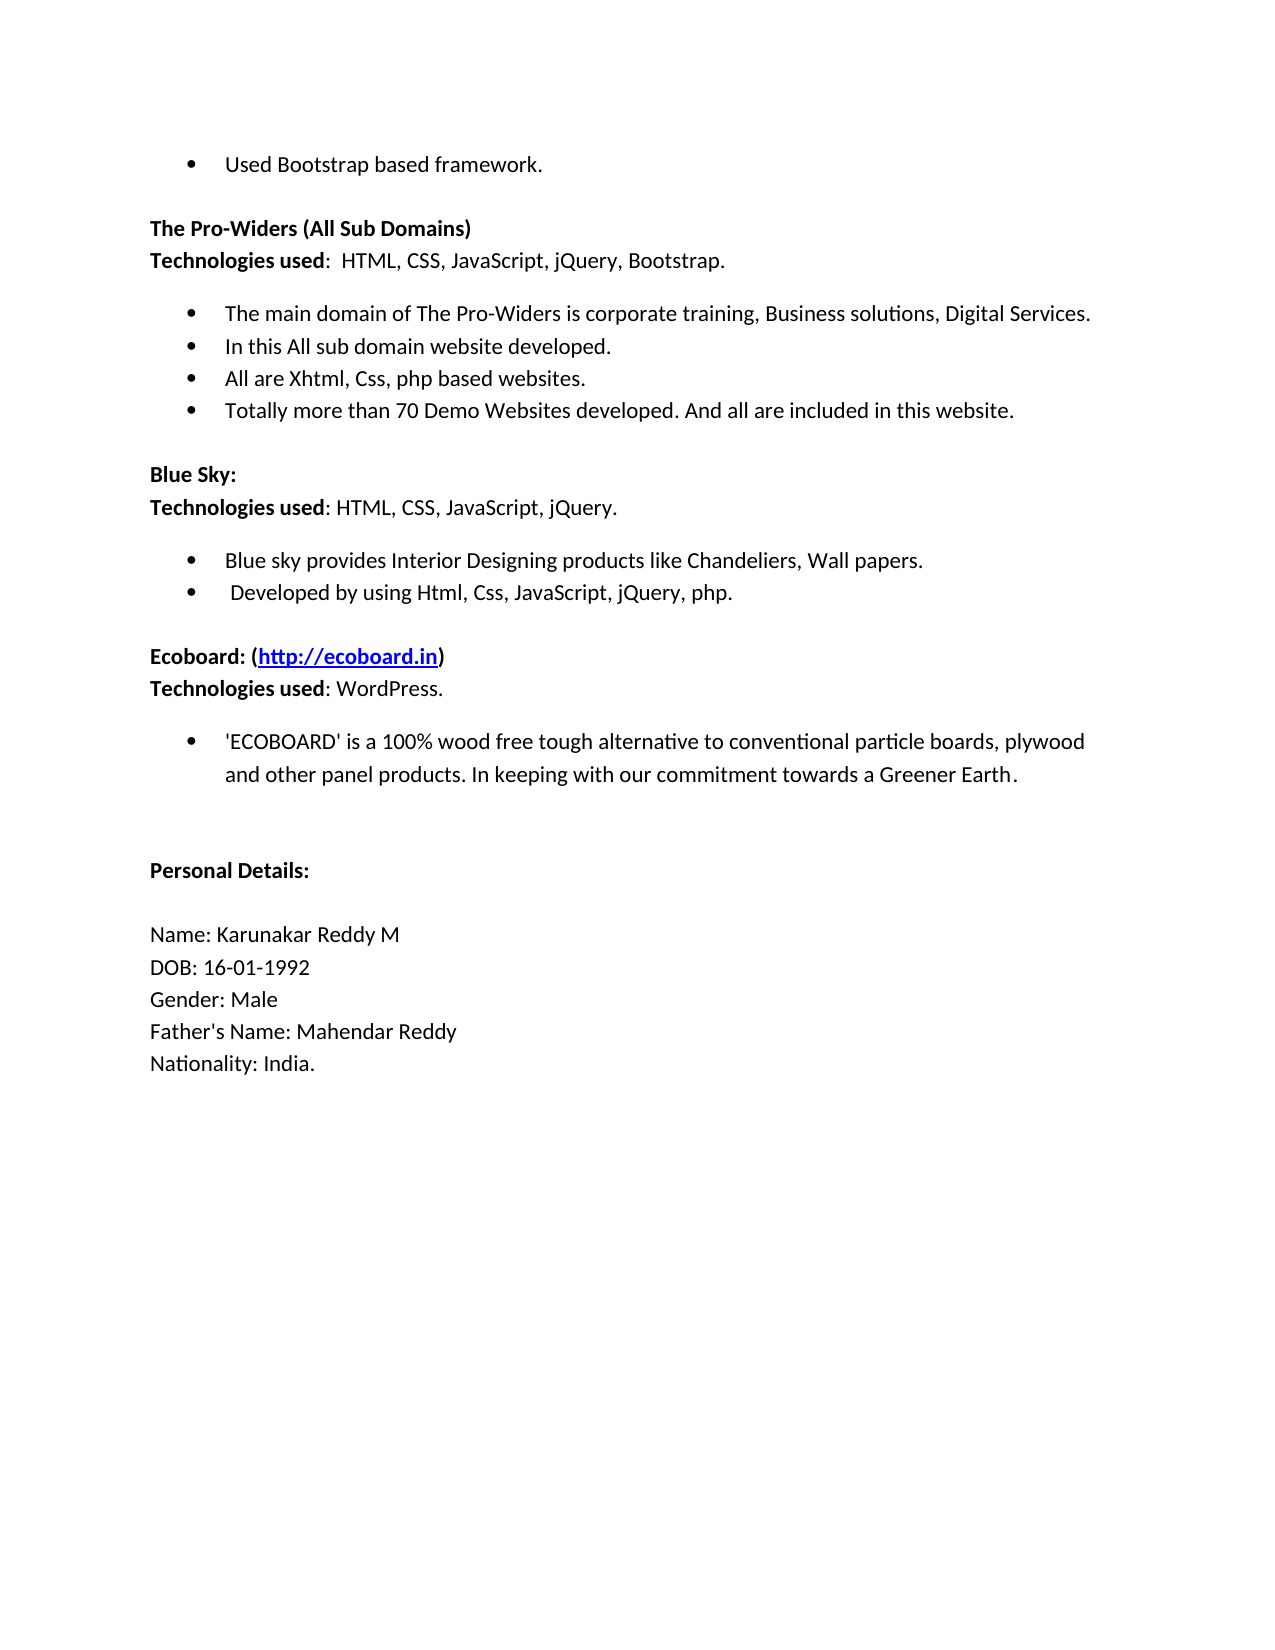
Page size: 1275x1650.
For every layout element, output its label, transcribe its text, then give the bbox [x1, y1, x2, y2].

list In this All sub domain website developed. [187, 332, 1125, 360]
list Developed by using Html, Css, JavaScript, jQuery, php. [187, 578, 1125, 606]
text Name: Karunakar Reddy M [150, 921, 1125, 949]
text Blue Sky: Technologies used: HTML, CSS, JavaScript, jQuery. [150, 461, 1125, 521]
list The main domain of The Pro-Widers is corporate training, Business solutions, Digital Services. [187, 299, 1125, 328]
text Ecoboard: (http://ecoboard.in) Technologies used: WordPress. [150, 642, 1125, 702]
list All are Xhtml, Css, php based websites. [187, 364, 1125, 392]
text Nationality: India. [150, 1049, 1125, 1077]
list Totally more than 70 Demo Websites developed. And all are included in this website. [187, 396, 1125, 424]
list Used Bootstrap based framework. [187, 150, 1125, 178]
text Gender: Male [150, 985, 1125, 1013]
text The Pro-Widers (All Sub Domains) Technologies used: HTML, CSS, JavaScript, jQuery, Bootstrap. [150, 214, 1125, 274]
text Personal Details: [150, 856, 1125, 884]
list Blue sky provides Interior Designing products like Chandeliers, Wall papers. [187, 546, 1125, 574]
text Father's Name: Mahendar Reddy [150, 1017, 1125, 1045]
list 'ECOBOARD' is a 100% wood free tough alternative to conventional particle boards, plywood and other panel products. In keeping with our commitment towards a Greener Earth. [187, 727, 1125, 788]
text DOB: 16-01-1992 [150, 953, 1125, 981]
